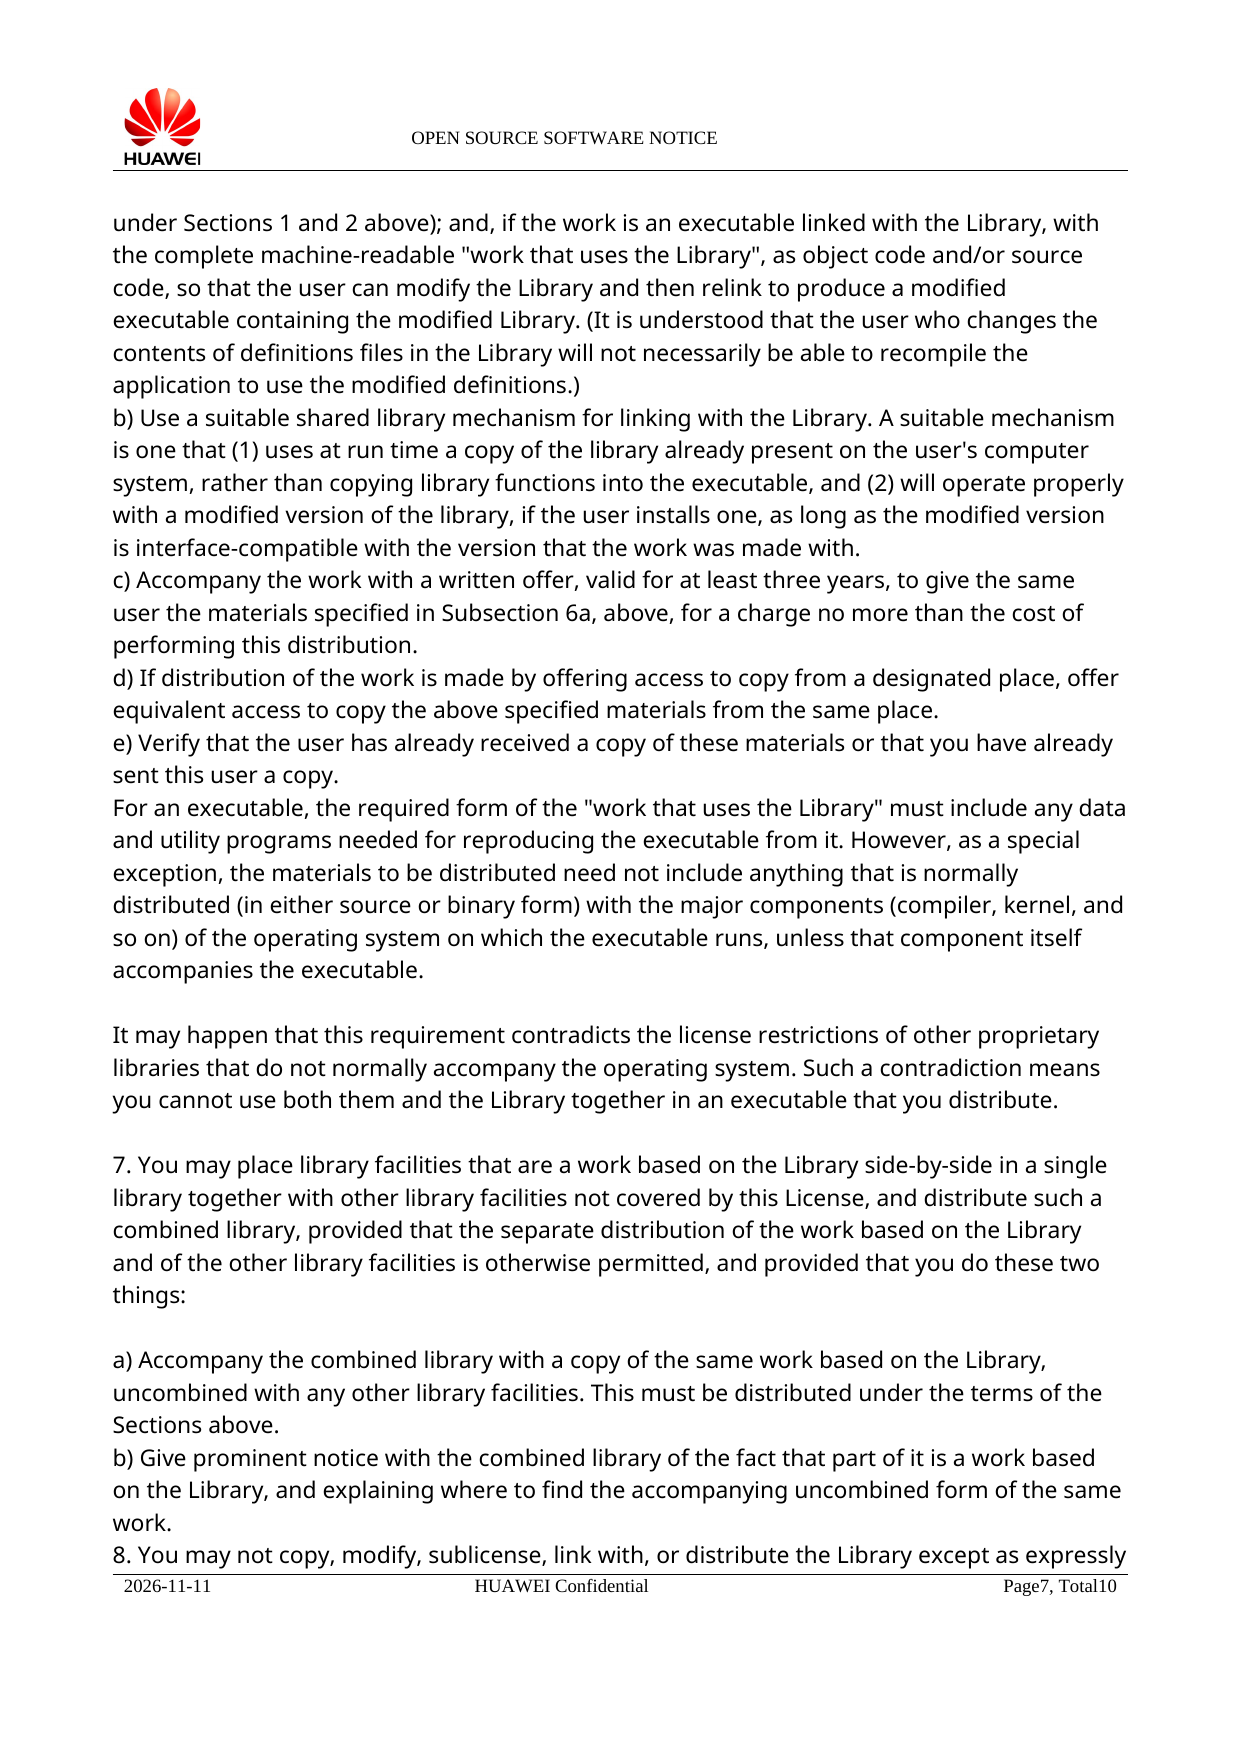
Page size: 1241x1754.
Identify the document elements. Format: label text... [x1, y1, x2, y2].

text It may happen that this requirement contradicts the license restrictions of other proprietary libraries that do not normally accompany the operating system. Such a contradiction means you cannot use both them and the Library together in an executable that you distribute. [112, 1019, 1128, 1116]
text e) Verify that the user has already received a copy of these materials or that you have already sent this user a copy. [112, 726, 1128, 791]
text 7. You may place library facilities that are a work based on the Library side-by-side in a single library together with other library facilities not covered by this License, and distribute such a combined library, provided that the separate distribution of the work based on the Library and of the other library facilities is otherwise permitted, and provided that you do these two things: [112, 1149, 1128, 1311]
text For an executable, the required form of the "work that uses the Library" must include any data and utility programs needed for reproducing the executable from it. However, as a special exception, the materials to be distributed need not include anything that is normally distributed (in either source or binary form) with the major components (compiler, kernel, and so on) of the operating system on which the executable runs, unless that component itself accompanies the executable. [112, 791, 1128, 986]
text a) Accompany the combined library with a copy of the same work based on the Library, uncombined with any other library facilities. This must be distributed under the terms of the Sections above. [112, 1344, 1128, 1441]
text d) If distribution of the work is made by offering access to copy from a designated place, offer equivalent access to copy the above specified materials from the same place. [112, 661, 1128, 726]
text c) Accompany the work with a written offer, valid for at least three years, to give the same user the materials specified in Subsection 6a, above, for a charge no more than the cost of performing this distribution. [112, 564, 1128, 661]
text b) Give prominent notice with the combined library of the fact that part of it is a work based on the Library, and explaining where to find the accompanying uncombined form of the same work. [112, 1441, 1128, 1539]
picture [124, 88, 201, 165]
text b) Use a suitable shared library mechanism for linking with the Library. A suitable mechanism is one that (1) uses at run time a copy of the library already present on the user's computer system, rather than copying library functions into the executable, and (2) will operate properly with a modified version of the library, if the user installs one, as long as the modified version is interface-compatible with the version that the work was made with. [112, 401, 1128, 564]
